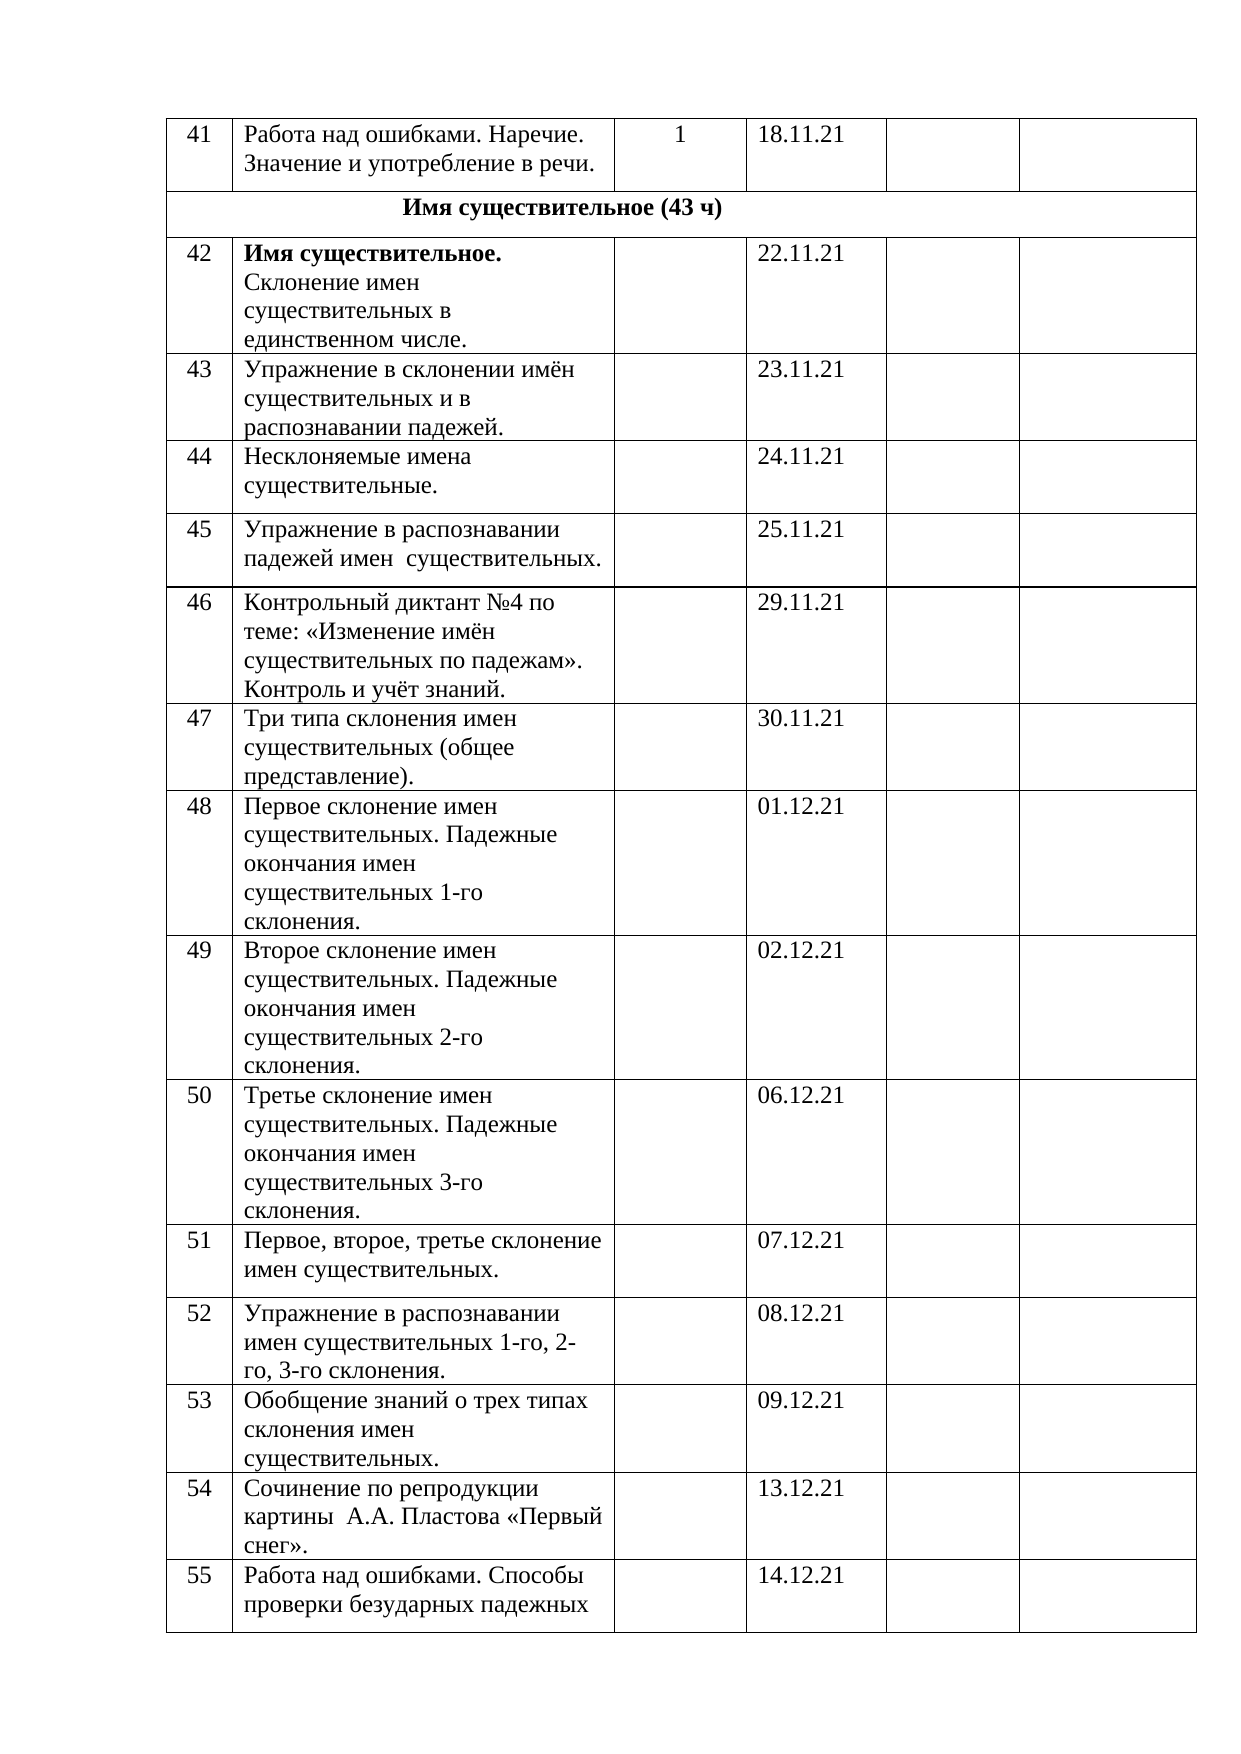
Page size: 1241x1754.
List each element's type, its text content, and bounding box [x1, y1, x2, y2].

table_cell [1020, 514, 1196, 586]
table_cell [1020, 1385, 1196, 1472]
table_cell 46 [167, 588, 232, 702]
table_cell Обобщение знаний о трех типах склонения имен существительных. [233, 1385, 614, 1472]
table_cell [1020, 1473, 1196, 1559]
table_cell 42 [167, 238, 232, 353]
table_cell 24.11.21 [747, 441, 886, 513]
table_cell [1020, 1080, 1196, 1224]
table_cell [615, 441, 746, 513]
table_cell [887, 1080, 1019, 1224]
table_cell [615, 1298, 746, 1384]
table_cell [1020, 354, 1196, 440]
table_cell Несклоняемые имена существительные. [233, 441, 614, 513]
table_cell [615, 1560, 746, 1632]
table_cell Упражнение в склонении имён существительных и в распознавании падежей. [233, 354, 614, 440]
table_cell 53 [167, 1385, 232, 1472]
table_cell [615, 936, 746, 1079]
table_cell [1020, 441, 1196, 513]
table_cell 07.12.21 [747, 1225, 886, 1297]
table_cell 54 [167, 1473, 232, 1559]
table_cell [887, 354, 1019, 440]
table_cell [1020, 791, 1196, 934]
table_cell Упражнение в распознавании падежей имен существительных. [233, 514, 614, 586]
table_cell 1 [615, 119, 746, 191]
table_cell 52 [167, 1298, 232, 1384]
table_cell [887, 1298, 1019, 1384]
table_cell 23.11.21 [747, 354, 886, 440]
table_cell [887, 238, 1019, 353]
table_cell 47 [167, 704, 232, 790]
table_cell Упражнение в распознавании имен существительных 1-го, 2-го, 3-го склонения. [233, 1298, 614, 1384]
table_cell [887, 1225, 1019, 1297]
table_cell 02.12.21 [747, 936, 886, 1079]
table_cell [887, 936, 1019, 1079]
table_cell [887, 119, 1019, 191]
table_cell [887, 1385, 1019, 1472]
table_cell [615, 1473, 746, 1559]
table_cell [615, 354, 746, 440]
table_cell 49 [167, 936, 232, 1079]
table_cell [615, 704, 746, 790]
table_cell [887, 791, 1019, 934]
table_cell 55 [167, 1560, 232, 1632]
table_cell 43 [167, 354, 232, 440]
table_cell 25.11.21 [747, 514, 886, 586]
table_cell [615, 1080, 746, 1224]
table_cell 50 [167, 1080, 232, 1224]
table_cell [887, 704, 1019, 790]
table_cell [1020, 238, 1196, 353]
table_cell [1020, 704, 1196, 790]
table_cell 48 [167, 791, 232, 934]
table_cell 45 [167, 514, 232, 586]
table_cell [615, 588, 746, 702]
table_cell 18.11.21 [747, 119, 886, 191]
table_cell [1020, 1560, 1196, 1632]
table_cell [887, 1473, 1019, 1559]
table_cell 01.12.21 [747, 791, 886, 934]
table_cell [1020, 936, 1196, 1079]
table_cell [615, 1225, 746, 1297]
table_cell 44 [167, 441, 232, 513]
table_cell [615, 791, 746, 934]
table_cell 13.12.21 [747, 1473, 886, 1559]
table_cell [887, 588, 1019, 702]
table_cell 14.12.21 [747, 1560, 886, 1632]
table_cell [615, 1385, 746, 1472]
table_cell Контрольный диктант №4 по теме: «Изменение имён существительных по падежам». Контроль и учёт знаний. [233, 588, 614, 702]
table_cell [615, 514, 746, 586]
table_cell [1020, 1225, 1196, 1297]
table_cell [233, 1560, 614, 1632]
table_cell Первое, второе, третье склонение имен существительных. [233, 1225, 614, 1297]
table_cell [1020, 1298, 1196, 1384]
table_cell [1020, 588, 1196, 702]
table_cell [887, 1560, 1019, 1632]
table_cell Три типа склонения имен существительных (общее представление). [233, 704, 614, 790]
table_cell Первое склонение имен существительных. Падежные окончания имен существительных 1-го склонения. [233, 791, 614, 934]
table_cell 30.11.21 [747, 704, 886, 790]
table_cell Работа над ошибками. Наречие. Значение и употребление в речи. [233, 119, 614, 191]
table_cell 51 [167, 1225, 232, 1297]
table_cell Имя существительное (43 ч) [167, 192, 1196, 237]
table_cell [615, 238, 746, 353]
table_cell 08.12.21 [747, 1298, 886, 1384]
table_cell [887, 441, 1019, 513]
table_cell 29.11.21 [747, 588, 886, 702]
table_cell 09.12.21 [747, 1385, 886, 1472]
table_cell 41 [167, 119, 232, 191]
table_cell Сочинение по репродукции картины А.А. Пластова «Первый снег». [233, 1473, 614, 1559]
table_cell 22.11.21 [747, 238, 886, 353]
table_cell Третье склонение имен существительных. Падежные окончания имен существительных 3-го склонения. [233, 1080, 614, 1224]
table_cell Имя существительное. Склонение имен существительных в единственном числе. [233, 238, 614, 353]
table_cell Второе склонение имен существительных. Падежные окончания имен существительных 2-го склонения. [233, 936, 614, 1079]
table_cell [1020, 119, 1196, 191]
table_cell 06.12.21 [747, 1080, 886, 1224]
table_cell [887, 514, 1019, 586]
